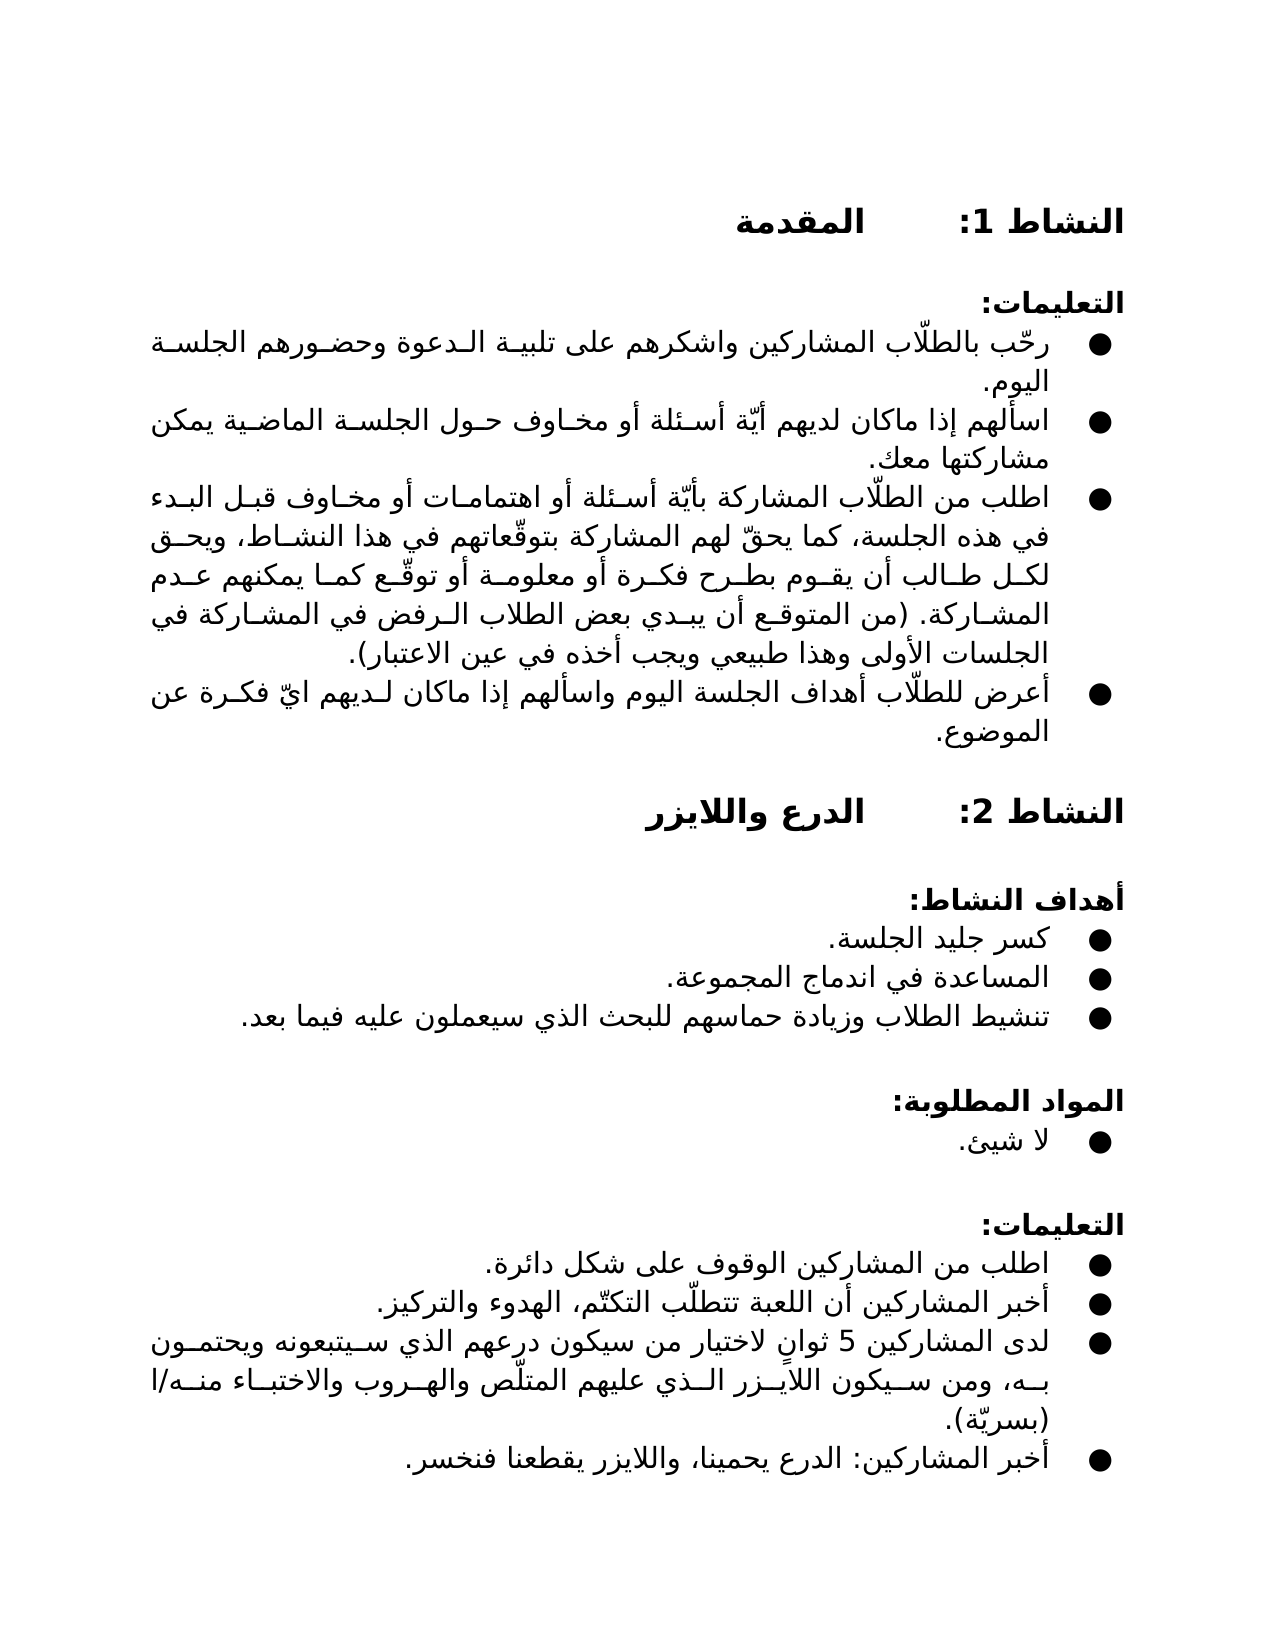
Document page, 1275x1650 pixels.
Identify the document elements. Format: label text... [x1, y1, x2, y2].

text أهداف النشاط: [150, 883, 1125, 917]
list كسر جليد الجلسة. [150, 922, 1087, 956]
list أخبر المشاركين: الدرع يحمينا، واللايزر يقطعنا فنخسر. [150, 1442, 1087, 1476]
text التعليمات: [150, 286, 1125, 320]
list المساعدة في اندماج المجموعة. [150, 961, 1087, 995]
list اسألهم إذا ماكان لديهم أيّة أسئلة أو مخاوف حول الجلسة الماضية يمكن مشاركتها معك. [150, 403, 1087, 476]
text التعليمات: [150, 1208, 1125, 1242]
list اطلب من الطلّاب المشاركة بأيّة أسئلة أو اهتمامات أو مخاوف قبل البدء في هذه الجلسة، كما يحقّ لهم المشاركة بتوقّعاتهم في هذا النشاط، ويحق لكل طالب أن يقوم بطرح فكرة أو معلومة أو توقّع كما يمكنهم عدم المشاركة. (من المتوقع أن يبدي بعض الطلاب الرفض في المشاركة في الجلسات الأولى وهذا طبيعي ويجب أخذه في عين الاعتبار). [150, 481, 1087, 671]
list تنشيط الطلاب وزيادة حماسهم للبحث الذي سيعملون عليه فيما بعد. [150, 1000, 1087, 1034]
list اطلب من المشاركين الوقوف على شكل دائرة. [150, 1247, 1087, 1281]
list لا شيئ. [150, 1123, 1087, 1157]
list أعرض للطلّاب أهداف الجلسة اليوم واسألهم إذا ماكان لديهم ايّ فكرة عن الموضوع. [150, 676, 1087, 748]
text النشاط 1: المقدمة [150, 202, 1125, 241]
text النشاط 2: الدرع واللايزر [150, 793, 1125, 831]
list أخبر المشاركين أن اللعبة تتطلّب التكتّم، الهدوء والتركيز. [150, 1286, 1087, 1320]
list لدى المشاركين 5 ثوانٍ لاختيار من سيكون درعهم الذي سيتبعونه ويحتمون به، ومن سيكون اللايزر الذي عليهم المتلّص والهروب والاختباء منه/ا (بسريّة). [150, 1325, 1087, 1437]
list رحّب بالطلّاب المشاركين واشكرهم على تلبية الدعوة وحضورهم الجلسة اليوم. [150, 325, 1087, 398]
text المواد المطلوبة: [150, 1084, 1125, 1118]
